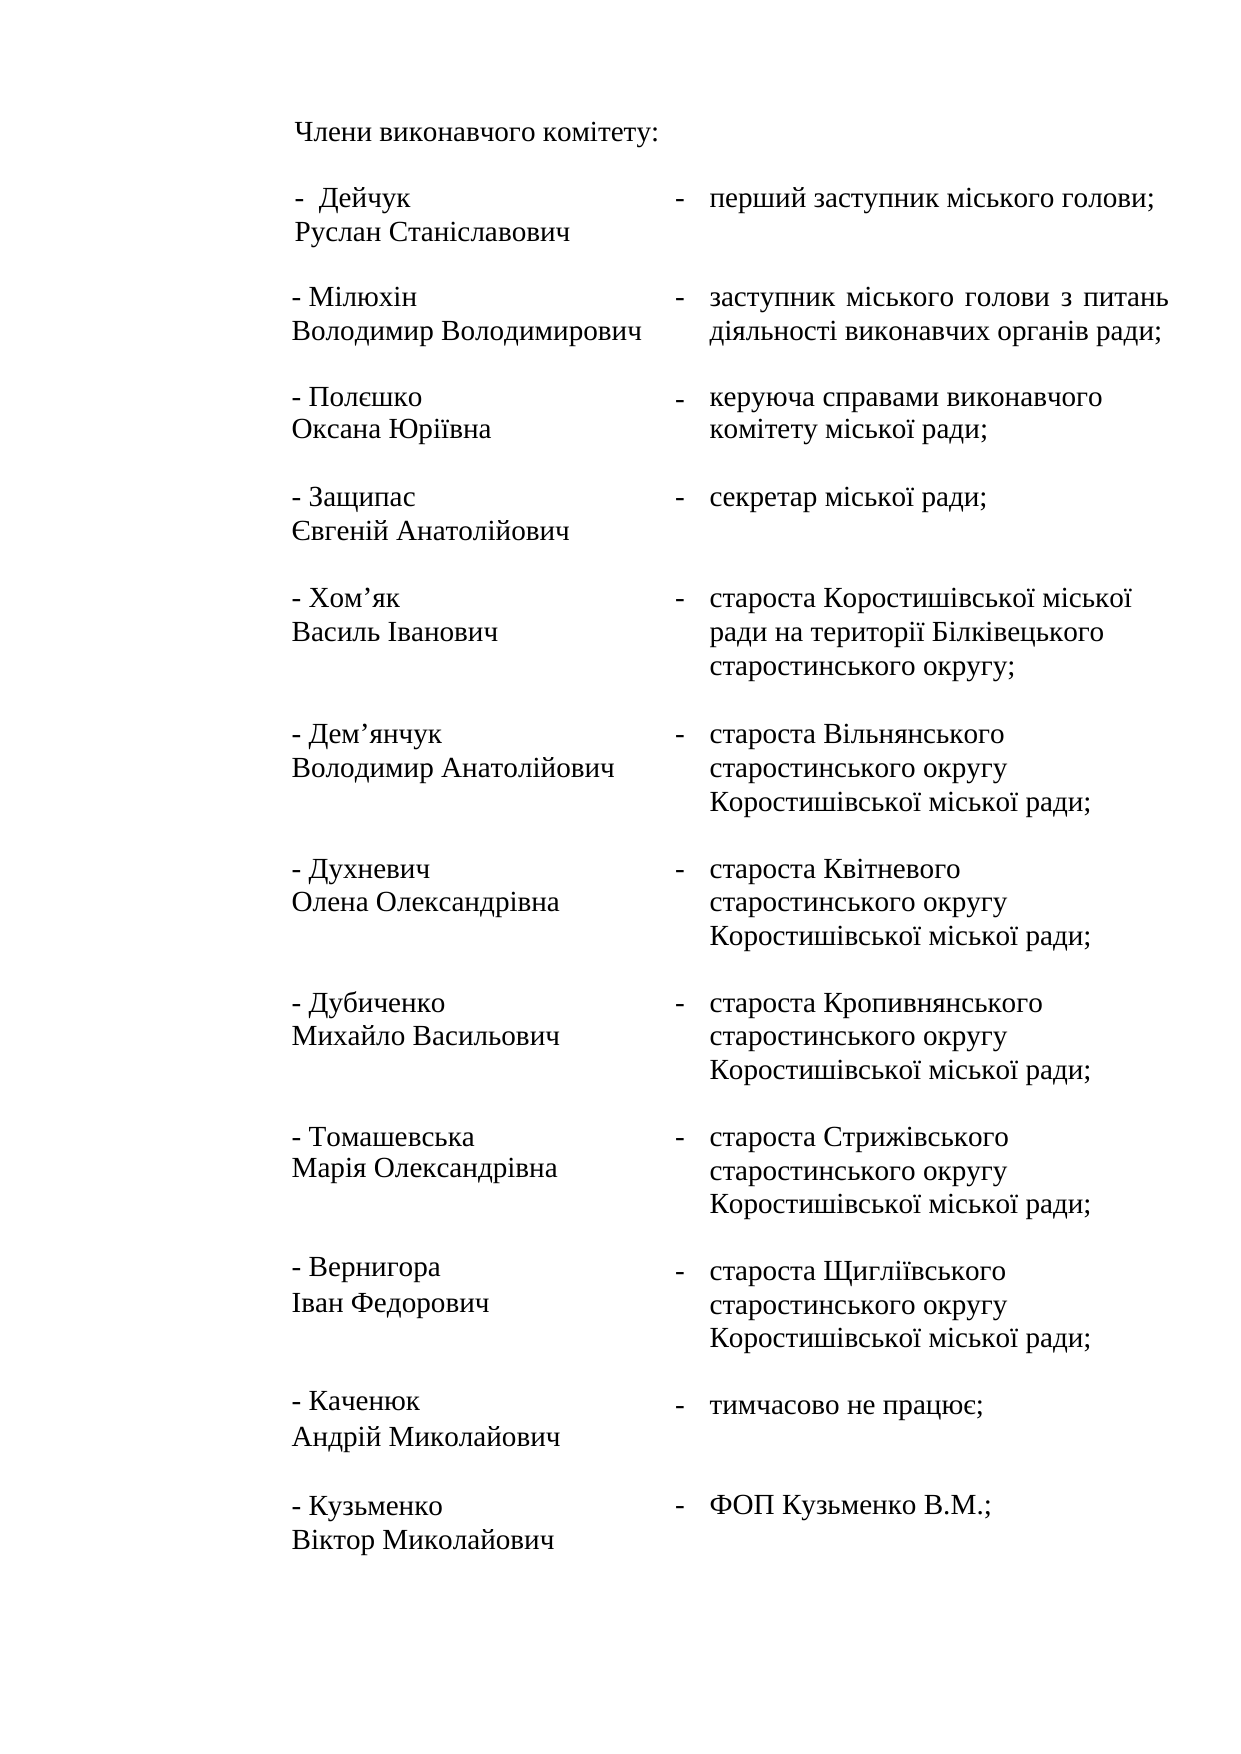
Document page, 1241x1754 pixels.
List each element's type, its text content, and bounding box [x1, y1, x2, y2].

table_cell секретар міської ради; [698, 479, 1181, 581]
table_cell - Хом’як Василь Іванович [280, 581, 663, 717]
table_cell - [664, 851, 698, 985]
table_cell ФОП Кузьменко В.М.; [698, 1488, 1181, 1625]
table_cell староста Кропивнянського старостинського округу Коростишівської міської ради; [698, 985, 1181, 1119]
table_cell - [664, 1388, 698, 1487]
table_cell - Кузьменко Віктор Миколайович [280, 1488, 663, 1625]
table_cell староста Стрижівського старостинського округу Коростишівської міської ради; [698, 1119, 1181, 1253]
table_cell тимчасово не працює; [698, 1388, 1181, 1487]
table_cell староста Щигліївського старостинського округу Коростишівської міської ради; [698, 1253, 1181, 1387]
table_cell - [664, 279, 698, 381]
table_cell - [664, 381, 698, 479]
table_cell - Томашевська Марія Олександрівна [280, 1119, 663, 1253]
table_cell - [664, 1253, 698, 1387]
table_cell - Дейчук Руслан Станіславович [280, 180, 663, 279]
table_cell староста Коростишівської міської ради на території Білківецького старостинського округу; [698, 581, 1181, 717]
table_cell - Защипас Євгеній Анатолійович [280, 479, 663, 581]
table_cell - [664, 1488, 698, 1625]
table_cell - [664, 479, 698, 581]
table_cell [280, 118, 1181, 180]
table_cell - Дем’янчук Володимир Анатолійович [280, 717, 663, 851]
table_cell - Духневич Олена Олександрівна [280, 851, 663, 985]
table_cell - [664, 1119, 698, 1253]
table_cell - Вернигора Іван Федорович [280, 1253, 663, 1387]
table_cell - [664, 985, 698, 1119]
table_cell - Полєшко Оксана Юріївна [280, 381, 663, 479]
table_cell староста Квітневого старостинського округу Коростишівської міської ради; [698, 851, 1181, 985]
table_cell - Каченюк Андрій Миколайович [280, 1388, 663, 1487]
table_cell - Дубиченко Михайло Васильович [280, 985, 663, 1119]
table_cell - [664, 180, 698, 279]
table_cell - [664, 717, 698, 851]
table_cell керуюча справами виконавчого комітету міської ради; [698, 381, 1181, 479]
table_cell - Мілюхін Володимир Володимирович [280, 279, 663, 381]
table_cell староста Вільнянського старостинського округу Коростишівської міської ради; [698, 717, 1181, 851]
table_cell заступник міського голови з питань діяльності виконавчих органів ради; [698, 279, 1181, 381]
table_cell перший заступник міського голови; [698, 180, 1181, 279]
table_cell - [664, 581, 698, 717]
